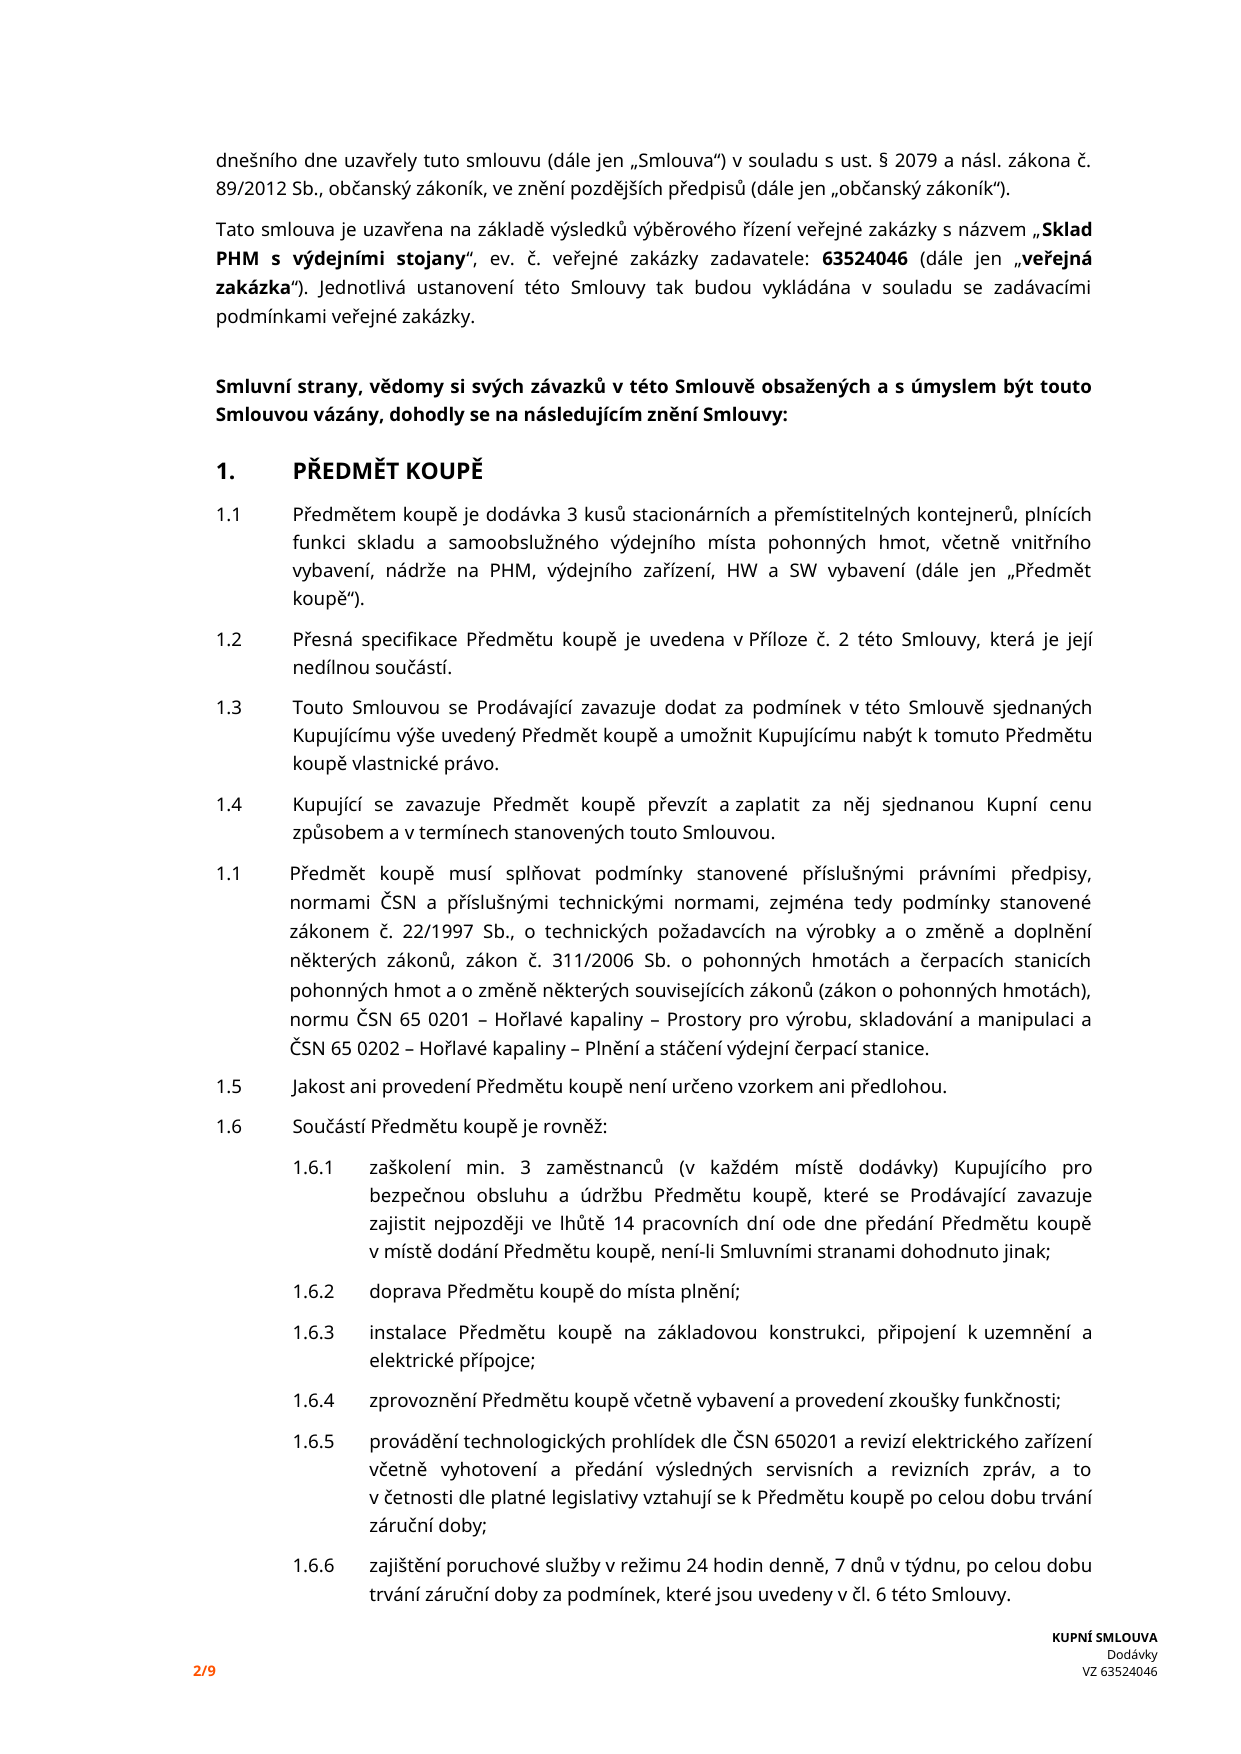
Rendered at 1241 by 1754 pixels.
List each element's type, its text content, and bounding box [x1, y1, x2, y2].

text Přesná specifikace Předmětu koupě je uvedena v Příloze č. 2 této Smlouvy, která je její nedílnou součástí. [216, 626, 1093, 680]
list Předmět koupě musí splňovat podmínky stanovené příslušnými právními předpisy, normami ČSN a příslušnými technickými normami, zejména tedy podmínky stanovené zákonem č. 22/1997 Sb., o technických požadavcích na výrobky a o změně a doplnění některých zákonů, zákon č. 311/2006 Sb. o pohonných hmotách a čerpacích stanicích pohonných hmot a o změně některých souvisejících zákonů (zákon o pohonných hmotách), normu ČSN 65 0201 – Hořlavé kapaliny – Prostory pro výrobu, skladování a manipulaci a ČSN 65 0202 – Hořlavé kapaliny – Plnění a stáčení výdejní čerpací stanice. [216, 860, 1093, 1061]
text zaškolení min. 3 zaměstnanců (v každém místě dodávky) Kupujícího pro bezpečnou obsluhu a údržbu Předmětu koupě, které se Prodávající zavazuje zajistit nejpozději ve lhůtě 14 pracovních dní ode dne předání Předmětu koupě v místě dodání Předmětu koupě, není-li Smluvními stranami dohodnuto jinak; [292, 1154, 1093, 1264]
text zprovoznění Předmětu koupě včetně vybavení a provedení zkoušky funkčnosti; [292, 1388, 1093, 1413]
text Touto Smlouvou se Prodávající zavazuje dodat za podmínek v této Smlouvě sjednaných Kupujícímu výše uvedený Předmět koupě a umožnit Kupujícímu nabýt k tomuto Předmětu koupě vlastnické právo. [216, 695, 1093, 776]
text Předmětem koupě je dodávka 3 kusů stacionárních a přemístitelných kontejnerů, plnících funkci skladu a samoobslužného výdejního místa pohonných hmot, včetně vnitřního vybavení, nádrže na PHM, výdejního zařízení, HW a SW vybavení (dále jen „Předmět koupě“). [216, 502, 1093, 611]
text Kupující se zavazuje Předmět koupě převzít a zaplatit za něj sjednanou Kupní cenu způsobem a v termínech stanovených touto Smlouvou. [216, 791, 1093, 845]
text Součástí Předmětu koupě je rovněž: [216, 1113, 1093, 1139]
text Smluvní strany, vědomy si svých závazků v této Smlouvě obsažených a s úmyslem být touto Smlouvou vázány, dohodly se na následujícím znění Smlouvy: [216, 374, 1093, 427]
text zajištění poruchové služby v režimu 24 hodin denně, 7 dnů v týdnu, po celou dobu trvání záruční doby za podmínek, které jsou uvedeny v čl. 6 této Smlouvy. [292, 1553, 1093, 1606]
text provádění technologických prohlídek dle ČSN 650201 a revizí elektrického zařízení včetně vyhotovení a předání výsledných servisních a revizních zpráv, a to v četnosti dle platné legislativy vztahují se k Předmětu koupě po celou dobu trvání záruční doby; [292, 1428, 1093, 1538]
text instalace Předmětu koupě na základovou konstrukci, připojení k uzemnění a elektrické přípojce; [292, 1319, 1093, 1373]
text PŘEDMĚT koupě [216, 455, 1093, 486]
text dnešního dne uzavřely tuto smlouvu (dále jen „Smlouva“) v souladu s ust. § 2079 a násl. zákona č. 89/2012 Sb., občanský zákoník, ve znění pozdějších předpisů (dále jen „občanský zákoník“). [216, 147, 1093, 201]
text Jakost ani provedení Předmětu koupě není určeno vzorkem ani předlohou. [216, 1073, 1093, 1098]
text Tato smlouva je uzavřena na základě výsledků výběrového řízení veřejné zakázky s názvem „Sklad PHM s výdejními stojany“, ev. č. veřejné zakázky zadavatele: 63524046 (dále jen „veřejná zakázka“). Jednotlivá ustanovení této Smlouvy tak budou vykládána v souladu se zadávacími podmínkami veřejné zakázky. [216, 216, 1093, 329]
text doprava Předmětu koupě do místa plnění; [292, 1279, 1093, 1304]
